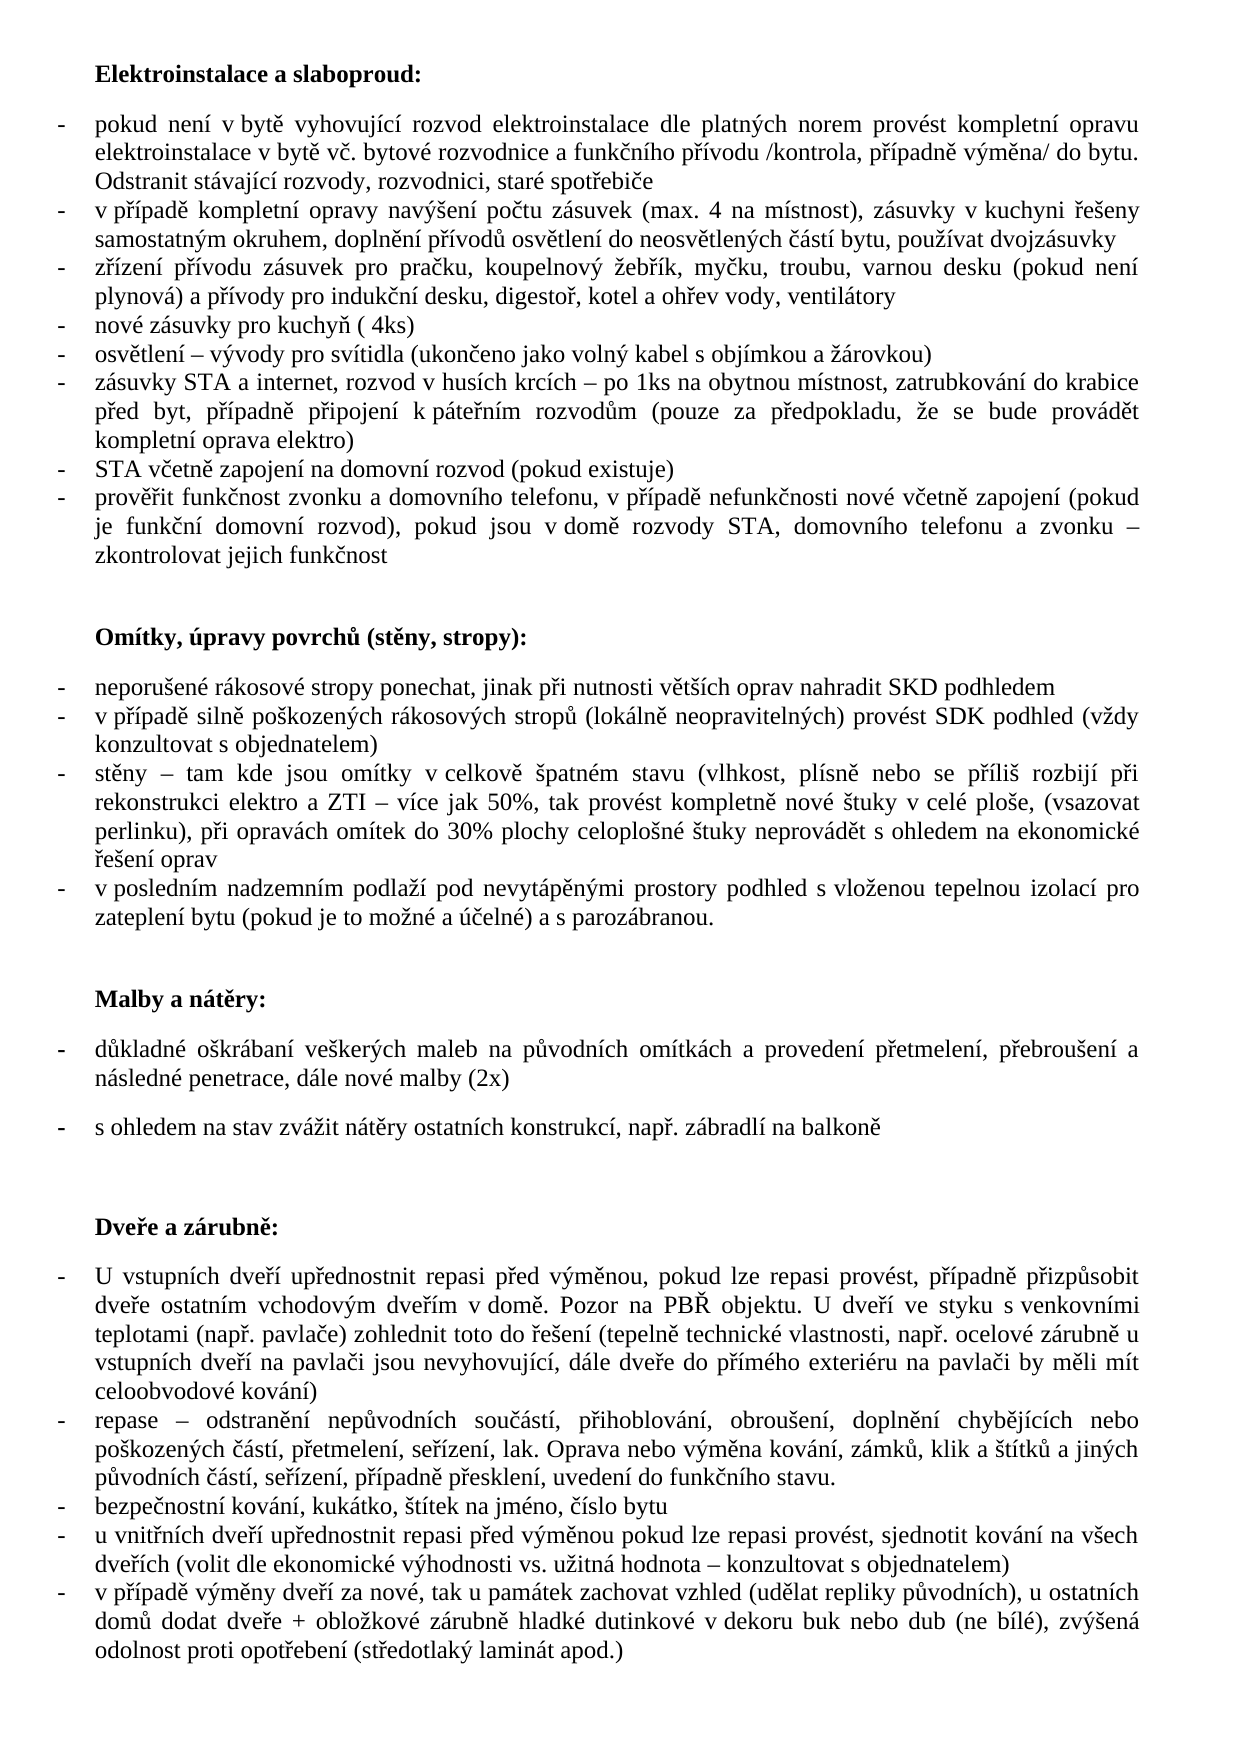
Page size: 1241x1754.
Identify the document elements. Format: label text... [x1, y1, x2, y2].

list STA včetně zapojení na domovní rozvod (pokud existuje) [57, 454, 1140, 482]
list pokud není v bytě vyhovující rozvod elektroinstalace dle platných norem provést kompletní opravu elektroinstalace v bytě vč. bytové rozvodnice a funkčního přívodu /kontrola, případně výměna/ do bytu. Odstranit stávající rozvody, rozvodnici, staré spotřebiče [57, 109, 1140, 195]
text Dveře a zárubně: [94, 1212, 1140, 1240]
text Malby a nátěry: [94, 984, 1140, 1013]
list osvětlení – vývody pro svítidla (ukončeno jako volný kabel s objímkou a žárovkou) [57, 339, 1140, 367]
list prověřit funkčnost zvonku a domovního telefonu, v případě nefunkčnosti nové včetně zapojení (pokud je funkční domovní rozvod), pokud jsou v domě rozvody STA, domovního telefonu a zvonku – zkontrolovat jejich funkčnost [57, 482, 1140, 569]
list U vstupních dveří upřednostnit repasi před výměnou, pokud lze repasi provést, případně přizpůsobit dveře ostatním vchodovým dveřím v domě. Pozor na PBŘ objektu. U dveří ve styku s venkovními teplotami (např. pavlače) zohlednit toto do řešení (tepelně technické vlastnosti, např. ocelové zárubně u vstupních dveří na pavlači jsou nevyhovující, dále dveře do přímého exteriéru na pavlači by měli mít celoobvodové kování) [57, 1261, 1140, 1405]
list v případě kompletní opravy navýšení počtu zásuvek (max. 4 na místnost), zásuvky v kuchyni řešeny samostatným okruhem, doplnění přívodů osvětlení do neosvětlených částí bytu, používat dvojzásuvky [57, 195, 1140, 252]
text Elektroinstalace a slaboproud: [94, 59, 1140, 88]
list neporušené rákosové stropy ponechat, jinak při nutnosti větších oprav nahradit SKD podhledem [57, 672, 1140, 701]
list s ohledem na stav zvážit nátěry ostatních konstrukcí, např. zábradlí na balkoně [57, 1112, 1140, 1141]
list zásuvky STA a internet, rozvod v husích krcích – po 1ks na obytnou místnost, zatrubkování do krabice před byt, případně připojení k páteřním rozvodům (pouze za předpokladu, že se bude provádět kompletní oprava elektro) [57, 367, 1140, 454]
list v posledním nadzemním podlaží pod nevytápěnými prostory podhled s vloženou tepelnou izolací pro zateplení bytu (pokud je to možné a účelné) a s parozábranou. [57, 873, 1140, 931]
list důkladné oškrábaní veškerých maleb na původních omítkách a provedení přetmelení, přebroušení a následné penetrace, dále nové malby (2x) [57, 1034, 1140, 1092]
text Omítky, úpravy povrchů (stěny, stropy): [94, 622, 1140, 651]
list v případě výměny dveří za nové, tak u památek zachovat vzhled (udělat repliky původních), u ostatních domů dodat dveře + obložkové zárubně hladké dutinkové v dekoru buk nebo dub (ne bílé), zvýšená odolnost proti opotřebení (středotlaký laminát apod.) [57, 1577, 1140, 1664]
list u vnitřních dveří upřednostnit repasi před výměnou pokud lze repasi provést, sjednotit kování na všech dveřích (volit dle ekonomické výhodnosti vs. užitná hodnota – konzultovat s objednatelem) [57, 1520, 1140, 1577]
list stěny – tam kde jsou omítky v celkově špatném stavu (vlhkost, plísně nebo se příliš rozbijí při rekonstrukci elektro a ZTI – více jak 50%, tak provést kompletně nové štuky v celé ploše, (vsazovat perlinku), při opravách omítek do 30% plochy celoplošné štuky neprovádět s ohledem na ekonomické řešení oprav [57, 758, 1140, 873]
list bezpečnostní kování, kukátko, štítek na jméno, číslo bytu [57, 1491, 1140, 1520]
list zřízení přívodu zásuvek pro pračku, koupelnový žebřík, myčku, troubu, varnou desku (pokud není plynová) a přívody pro indukční desku, digestoř, kotel a ohřev vody, ventilátory [57, 252, 1140, 310]
list v případě silně poškozených rákosových stropů (lokálně neopravitelných) provést SDK podhled (vždy konzultovat s objednatelem) [57, 701, 1140, 758]
list nové zásuvky pro kuchyň ( 4ks) [57, 310, 1140, 339]
